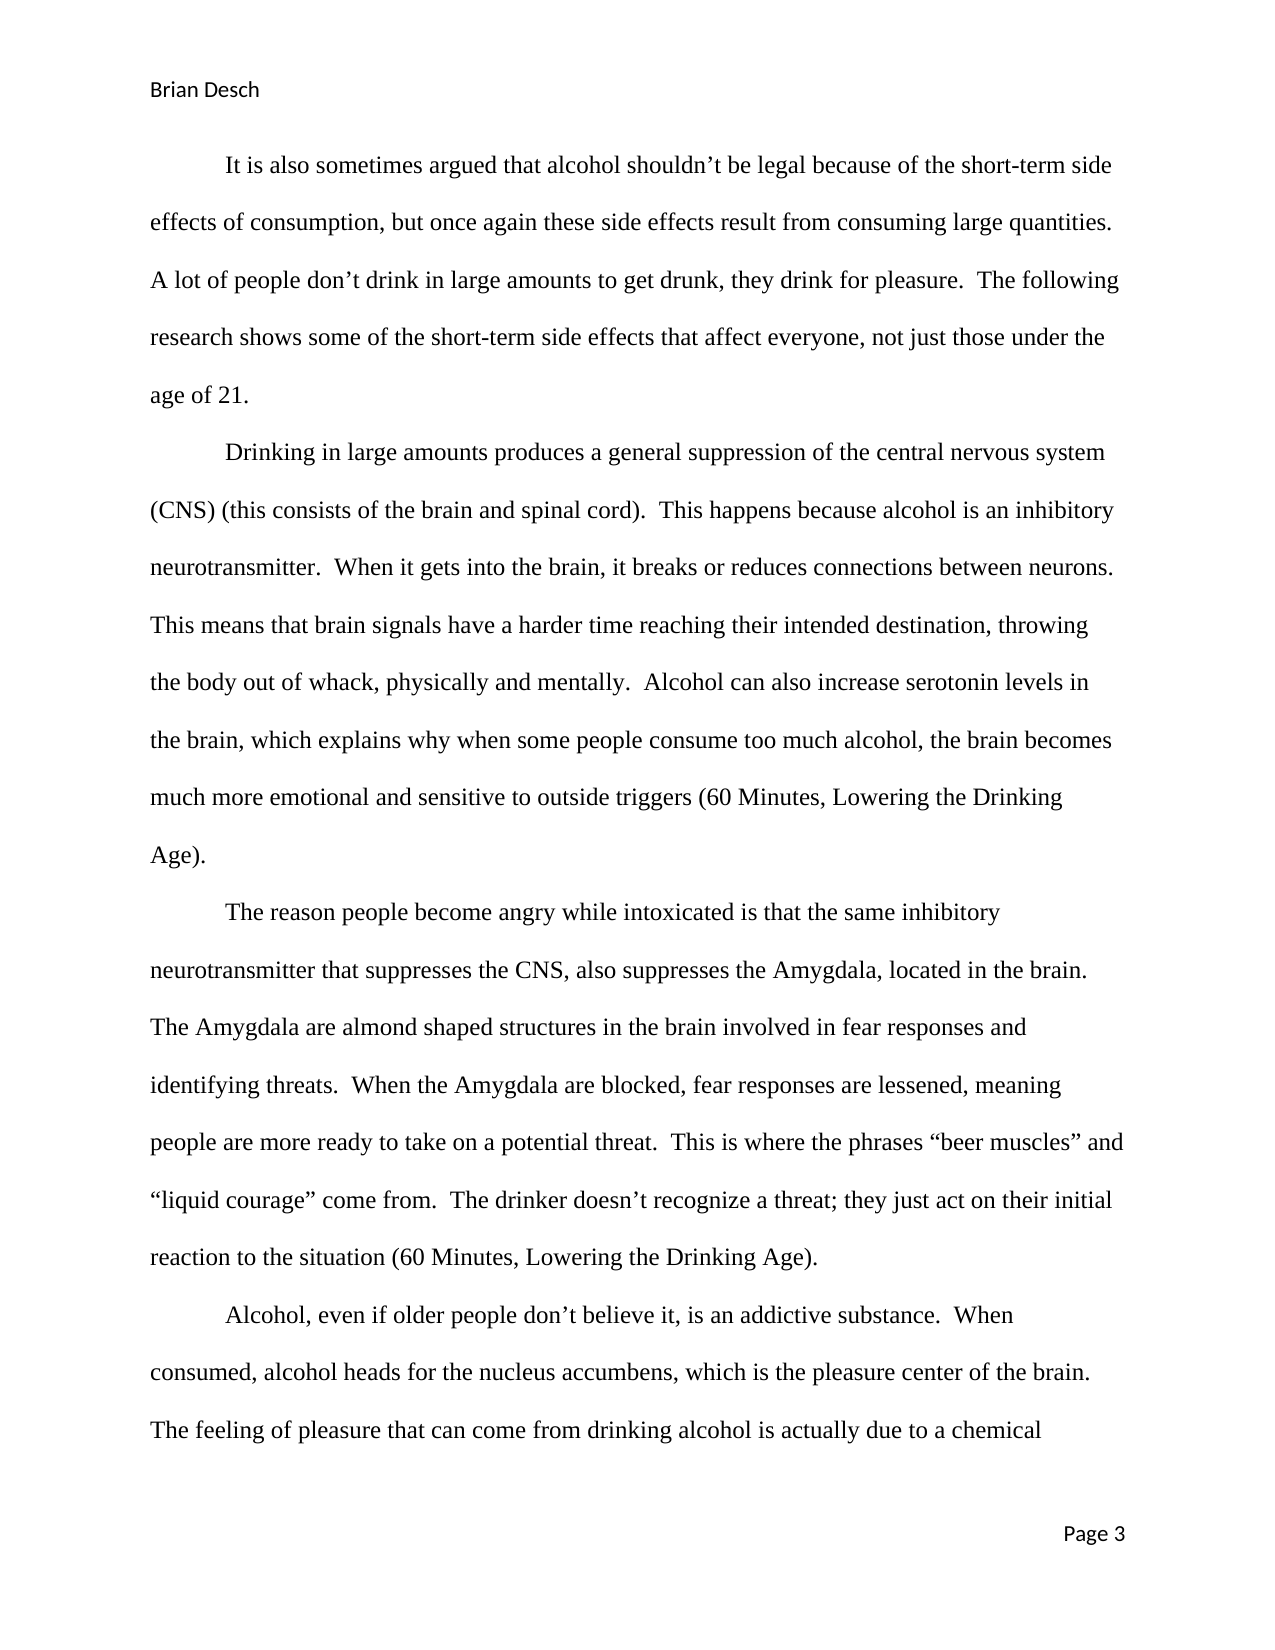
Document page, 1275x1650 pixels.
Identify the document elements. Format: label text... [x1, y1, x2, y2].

text Drinking in large amounts produces a general suppression of the central nervous system (CNS) (this consists of the brain and spinal cord). This happens because alcohol is an inhibitory neurotransmitter. When it gets into the brain, it breaks or reduces connections between neurons. This means that brain signals have a harder time reaching their intended destination, throwing the body out of whack, physically and mentally. Alcohol can also increase serotonin levels in the brain, which explains why when some people consume too much alcohol, the brain becomes much more emotional and sensitive to outside triggers (60 Minutes, Lowering the Drinking Age). [150, 437, 1125, 869]
text It is also sometimes argued that alcohol shouldn’t be legal because of the short-term side effects of consumption, but once again these side effects result from consuming large quantities. A lot of people don’t drink in large amounts to get drunk, they drink for pleasure. The following research shows some of the short-term side effects that affect everyone, not just those under the age of 21. [150, 150, 1125, 409]
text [150, 1300, 1125, 1444]
text The reason people become angry while intoxicated is that the same inhibitory neurotransmitter that suppresses the CNS, also suppresses the Amygdala, located in the brain. The Amygdala are almond shaped structures in the brain involved in fear responses and identifying threats. When the Amygdala are blocked, fear responses are lessened, meaning people are more ready to take on a potential threat. This is where the phrases “beer muscles” and “liquid courage” come from. The drinker doesn’t recognize a threat; they just act on their initial reaction to the situation (60 Minutes, Lowering the Drinking Age). [150, 897, 1125, 1271]
